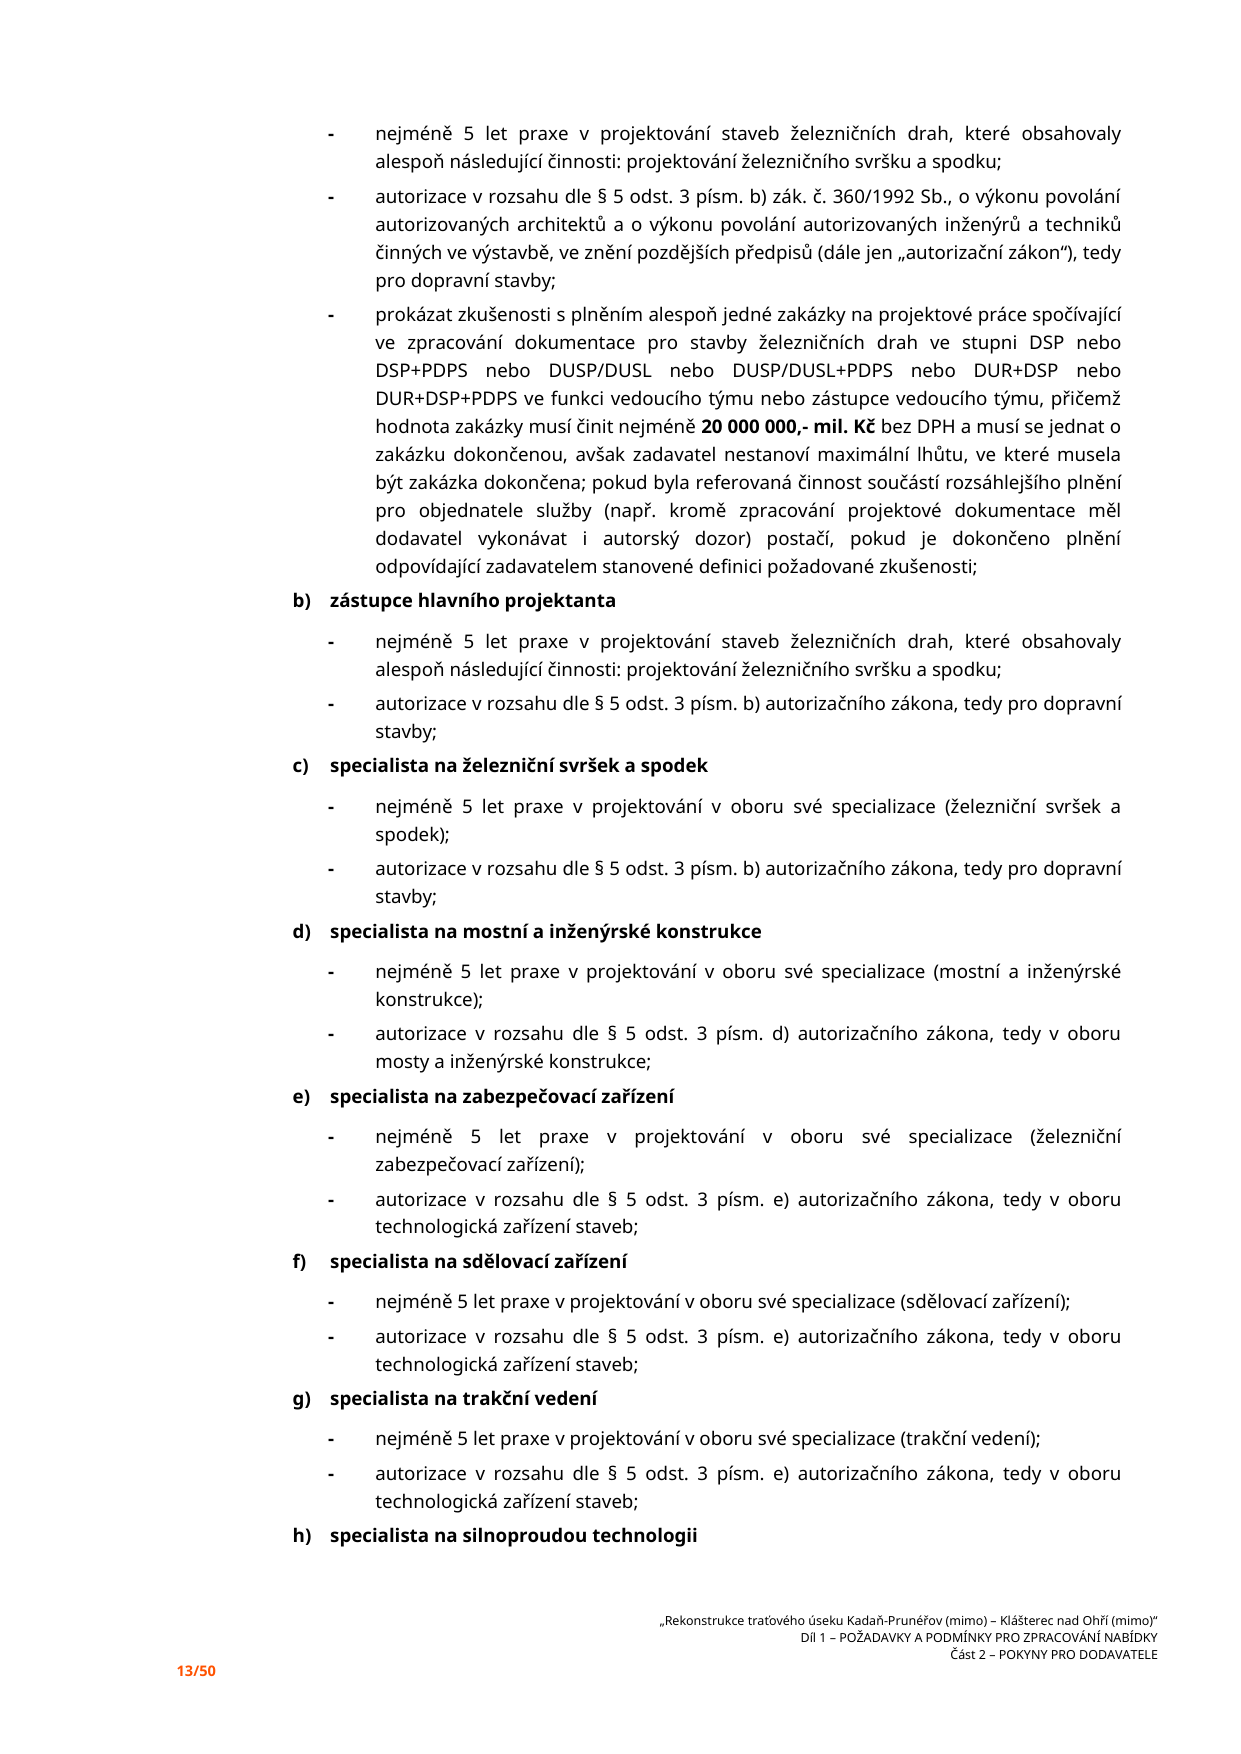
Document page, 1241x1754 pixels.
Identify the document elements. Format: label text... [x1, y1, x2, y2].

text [328, 1460, 1122, 1513]
text autorizace v rozsahu dle § 5 odst. 3 písm. d) autorizačního zákona, tedy v oboru mosty a inženýrské konstrukce; [328, 1021, 1122, 1074]
text nejméně 5 let praxe v projektování v oboru své specializace (železniční zabezpečovací zařízení); [328, 1123, 1122, 1177]
text nejméně 5 let praxe v projektování v oboru své specializace (trakční vedení); [328, 1426, 1122, 1451]
list specialista na trakční vedení [292, 1385, 1122, 1411]
list zástupce hlavního projektanta [292, 588, 1122, 613]
text prokázat zkušenosti s plněním alespoň jedné zakázky na projektové práce spočívající ve zpracování dokumentace pro stavby železničních drah ve stupni DSP nebo DSP+PDPS nebo DUSP/DUSL nebo DUSP/DUSL+PDPS nebo DUR+DSP nebo DUR+DSP+PDPS ve funkci vedoucího týmu nebo zástupce vedoucího týmu, přičemž hodnota zakázky musí činit nejméně 20 000 000,- mil. Kč bez DPH a musí se jednat o zakázku dokončenou, avšak zadavatel nestanoví maximální lhůtu, ve které musela být zakázka dokončena; pokud byla referovaná činnost součástí rozsáhlejšího plnění pro objednatele služby (např. kromě zpracování projektové dokumentace měl dodavatel vykonávat i autorský dozor) postačí, pokud je dokončeno plnění odpovídající zadavatelem stanovené definici požadované zkušenosti; [328, 301, 1122, 579]
text nejméně 5 let praxe v projektování staveb železničních drah, které obsahovaly alespoň následující činnosti: projektování železničního svršku a spodku; [328, 628, 1122, 682]
list specialista na silnoproudou technologii [292, 1522, 1122, 1548]
text nejméně 5 let praxe v projektování v oboru své specializace (mostní a inženýrské konstrukce); [328, 958, 1122, 1012]
text nejméně 5 let praxe v projektování staveb železničních drah, které obsahovaly alespoň následující činnosti: projektování železničního svršku a spodku; [328, 121, 1122, 174]
text autorizace v rozsahu dle § 5 odst. 3 písm. b) autorizačního zákona, tedy pro dopravní stavby; [328, 856, 1122, 909]
list specialista na sdělovací zařízení [292, 1248, 1122, 1274]
list specialista na železniční svršek a spodek [292, 753, 1122, 778]
text nejméně 5 let praxe v projektování v oboru své specializace (železniční svršek a spodek); [328, 793, 1122, 847]
list specialista na mostní a inženýrské konstrukce [292, 918, 1122, 943]
text autorizace v rozsahu dle § 5 odst. 3 písm. e) autorizačního zákona, tedy v oboru technologická zařízení staveb; [328, 1323, 1122, 1376]
text nejméně 5 let praxe v projektování v oboru své specializace (sdělovací zařízení); [328, 1289, 1122, 1314]
list specialista na zabezpečovací zařízení [292, 1083, 1122, 1108]
text autorizace v rozsahu dle § 5 odst. 3 písm. e) autorizačního zákona, tedy v oboru technologická zařízení staveb; [328, 1186, 1122, 1239]
text autorizace v rozsahu dle § 5 odst. 3 písm. b) autorizačního zákona, tedy pro dopravní stavby; [328, 691, 1122, 744]
text autorizace v rozsahu dle § 5 odst. 3 písm. b) zák. č. 360/1992 Sb., o výkonu povolání autorizovaných architektů a o výkonu povolání autorizovaných inženýrů a techniků činných ve výstavbě, ve znění pozdějších předpisů (dále jen „autorizační zákon“), tedy pro dopravní stavby; [328, 183, 1122, 292]
